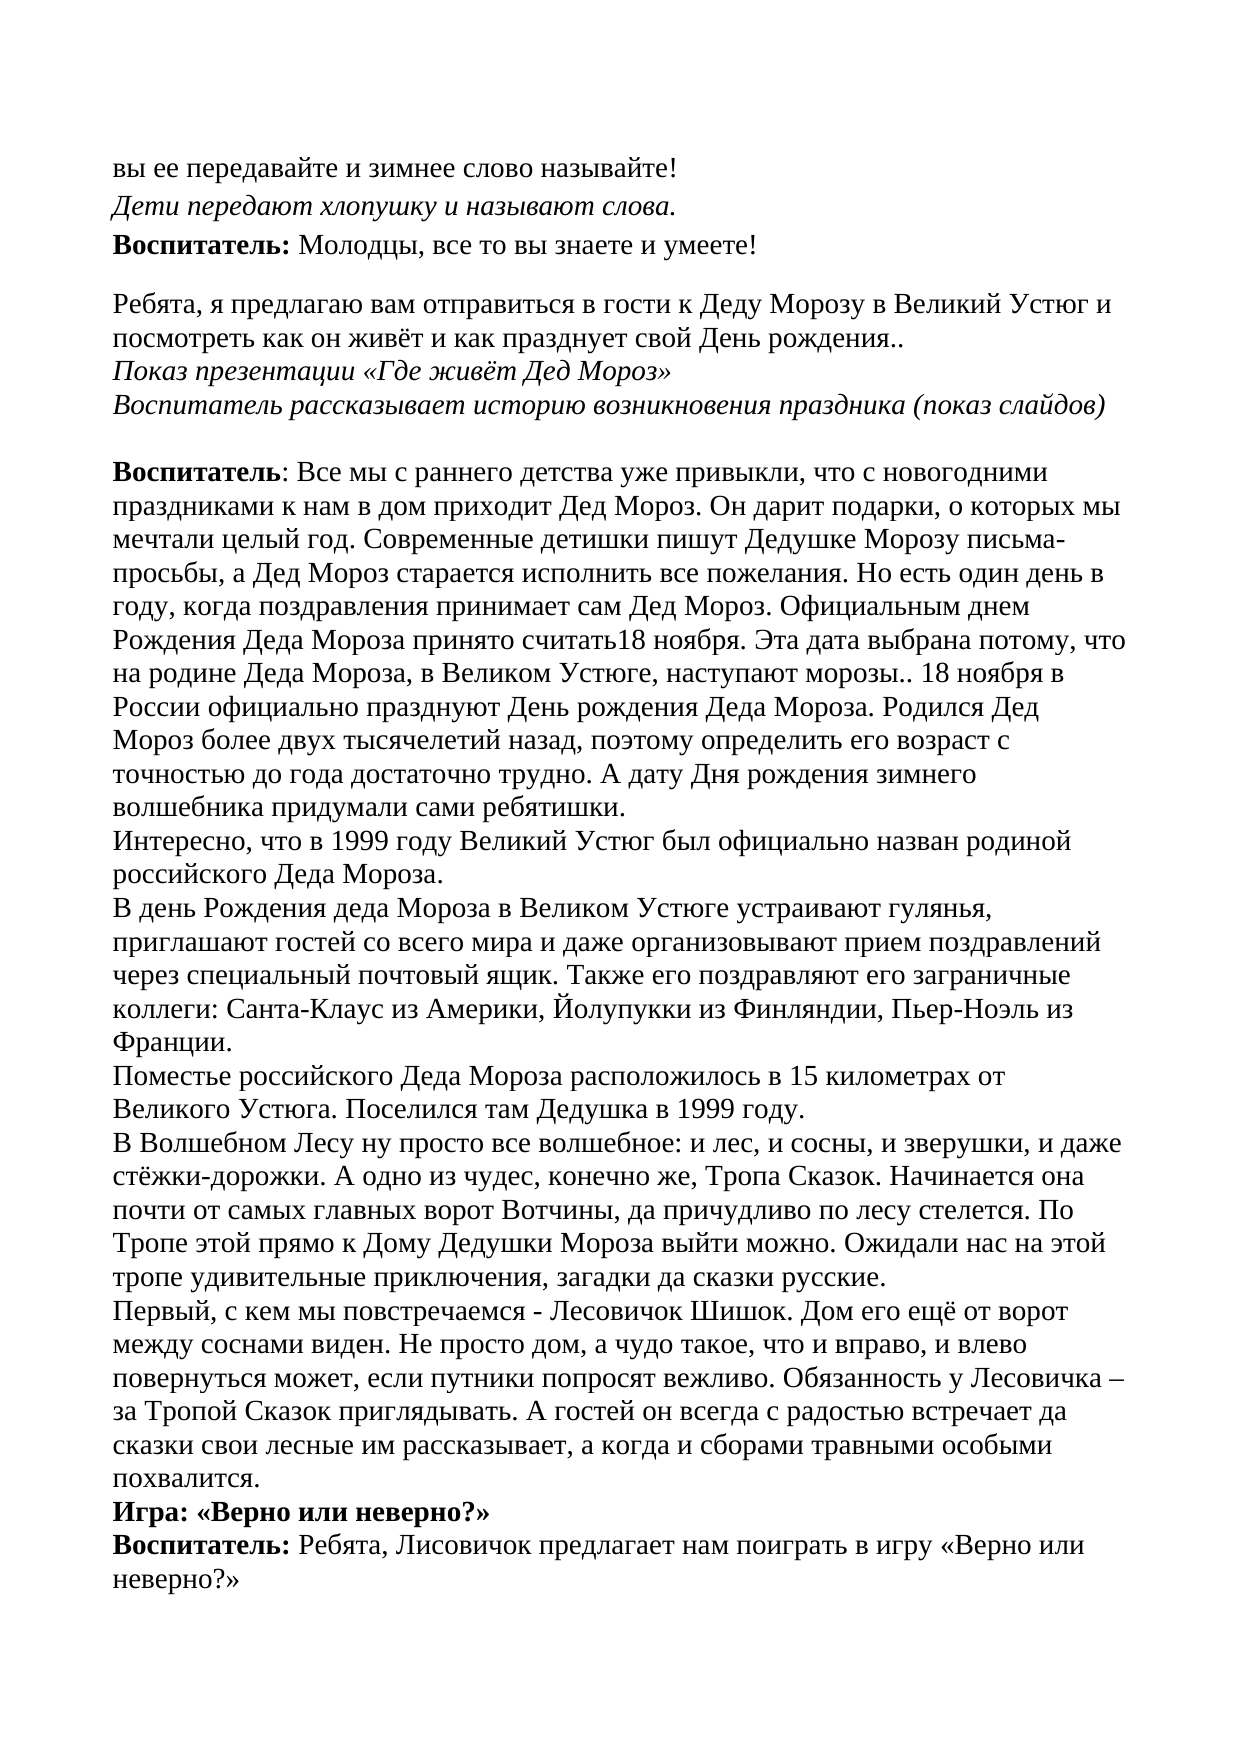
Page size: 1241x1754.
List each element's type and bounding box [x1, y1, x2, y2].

text [112, 150, 1128, 261]
text [112, 286, 1128, 1594]
